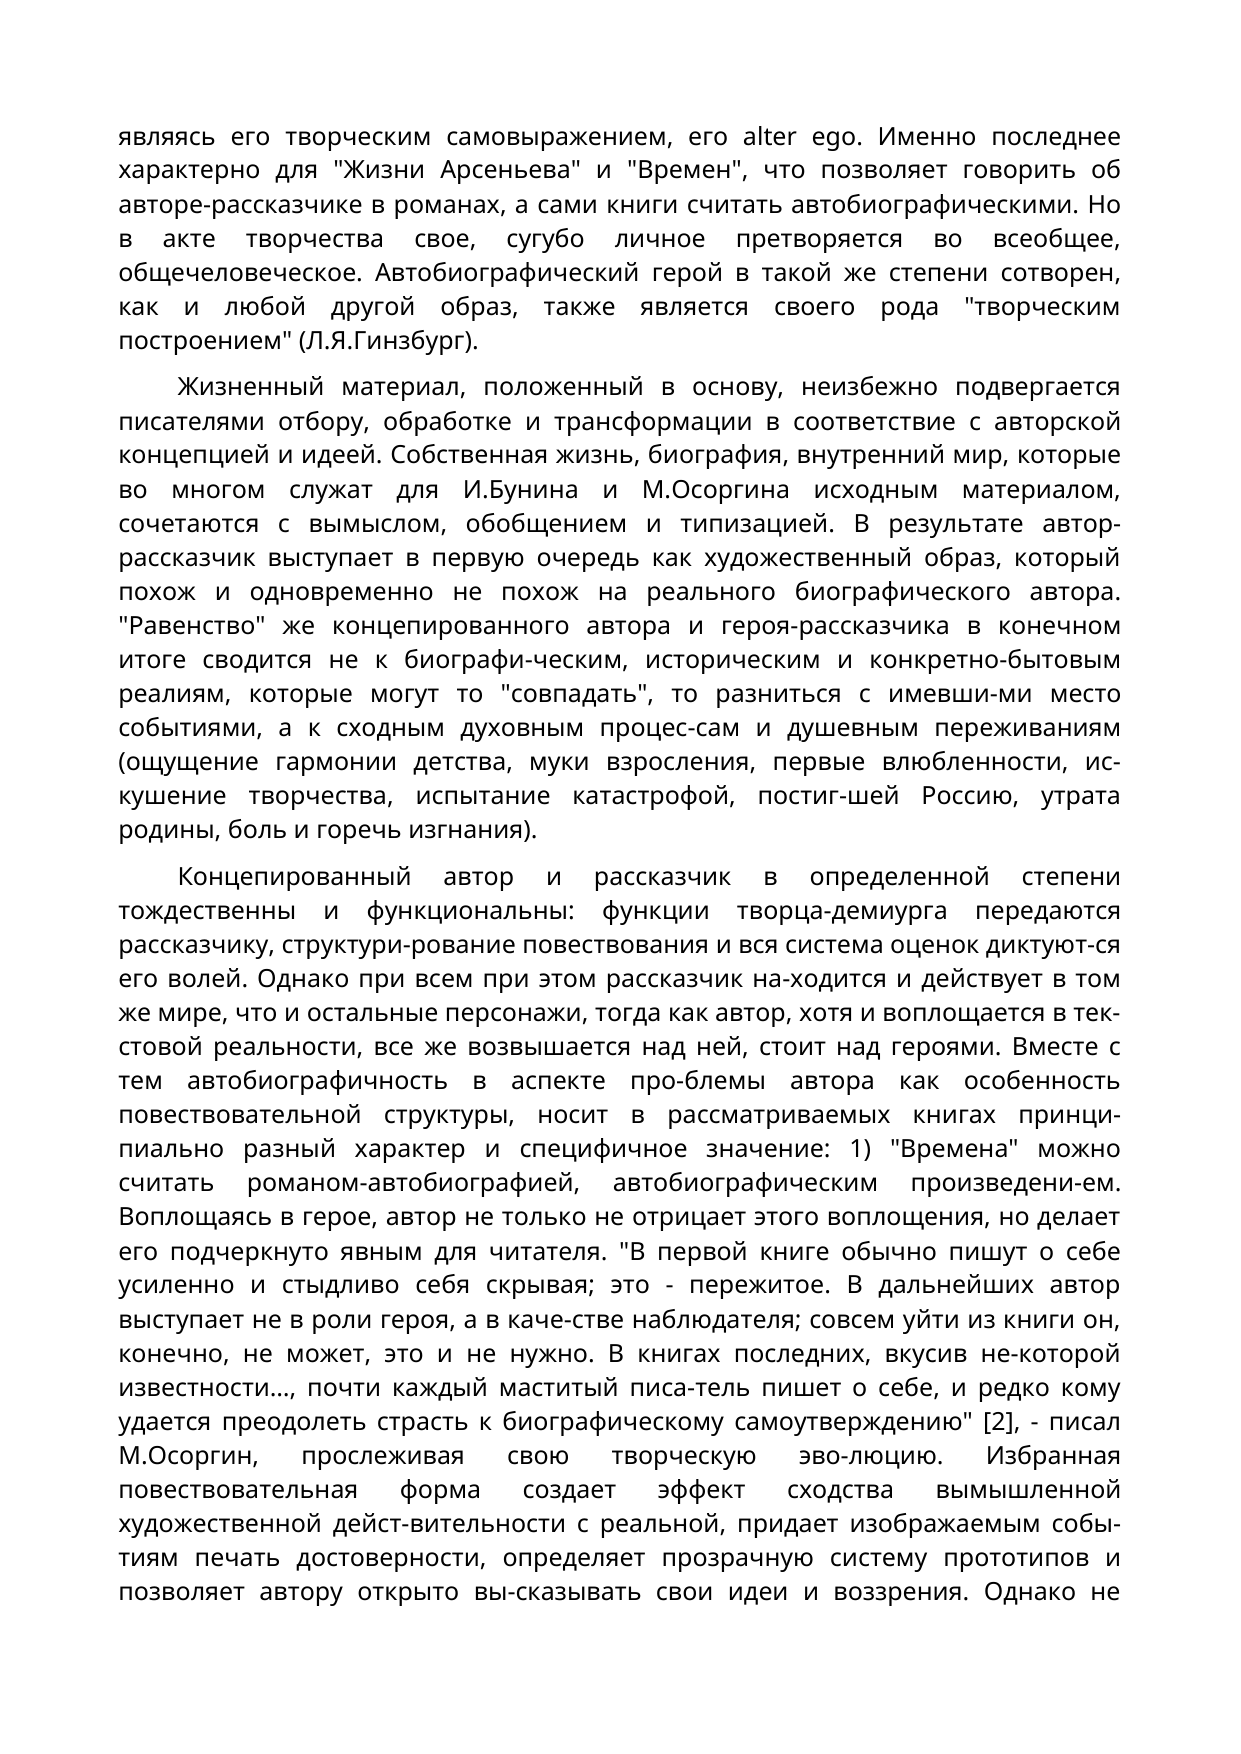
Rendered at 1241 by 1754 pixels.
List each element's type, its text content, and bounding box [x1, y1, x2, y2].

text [118, 118, 1122, 357]
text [118, 858, 1122, 1608]
text Жизненный материал, положенный в основу, неизбежно подвергается писателями отбору, обработке и трансформации в соответствие с авторской концепцией и идеей. Собственная жизнь, биография, внутренний мир, которые во многом служат для И.Бунина и М.Осоргина исходным материалом, сочетаются с вымыслом, обобщением и типизацией. В результате автор-рассказчик выступает в первую очередь как художественный образ, который похож и одновременно не похож на реального биографического автора. "Равенство" же концепированного автора и героя-рассказчика в конечном итоге сводится не к биографи-ческим, историческим и конкретно-бытовым реалиям, которые могут то "совпадать", то разниться с имевши-ми место событиями, а к сходным духовным процес-сам и душевным переживаниям (ощущение гармонии детства, муки взросления, первые влюбленности, ис-кушение творчества, испытание катастрофой, постиг-шей Россию, утрата родины, боль и горечь изгнания). [118, 369, 1122, 846]
